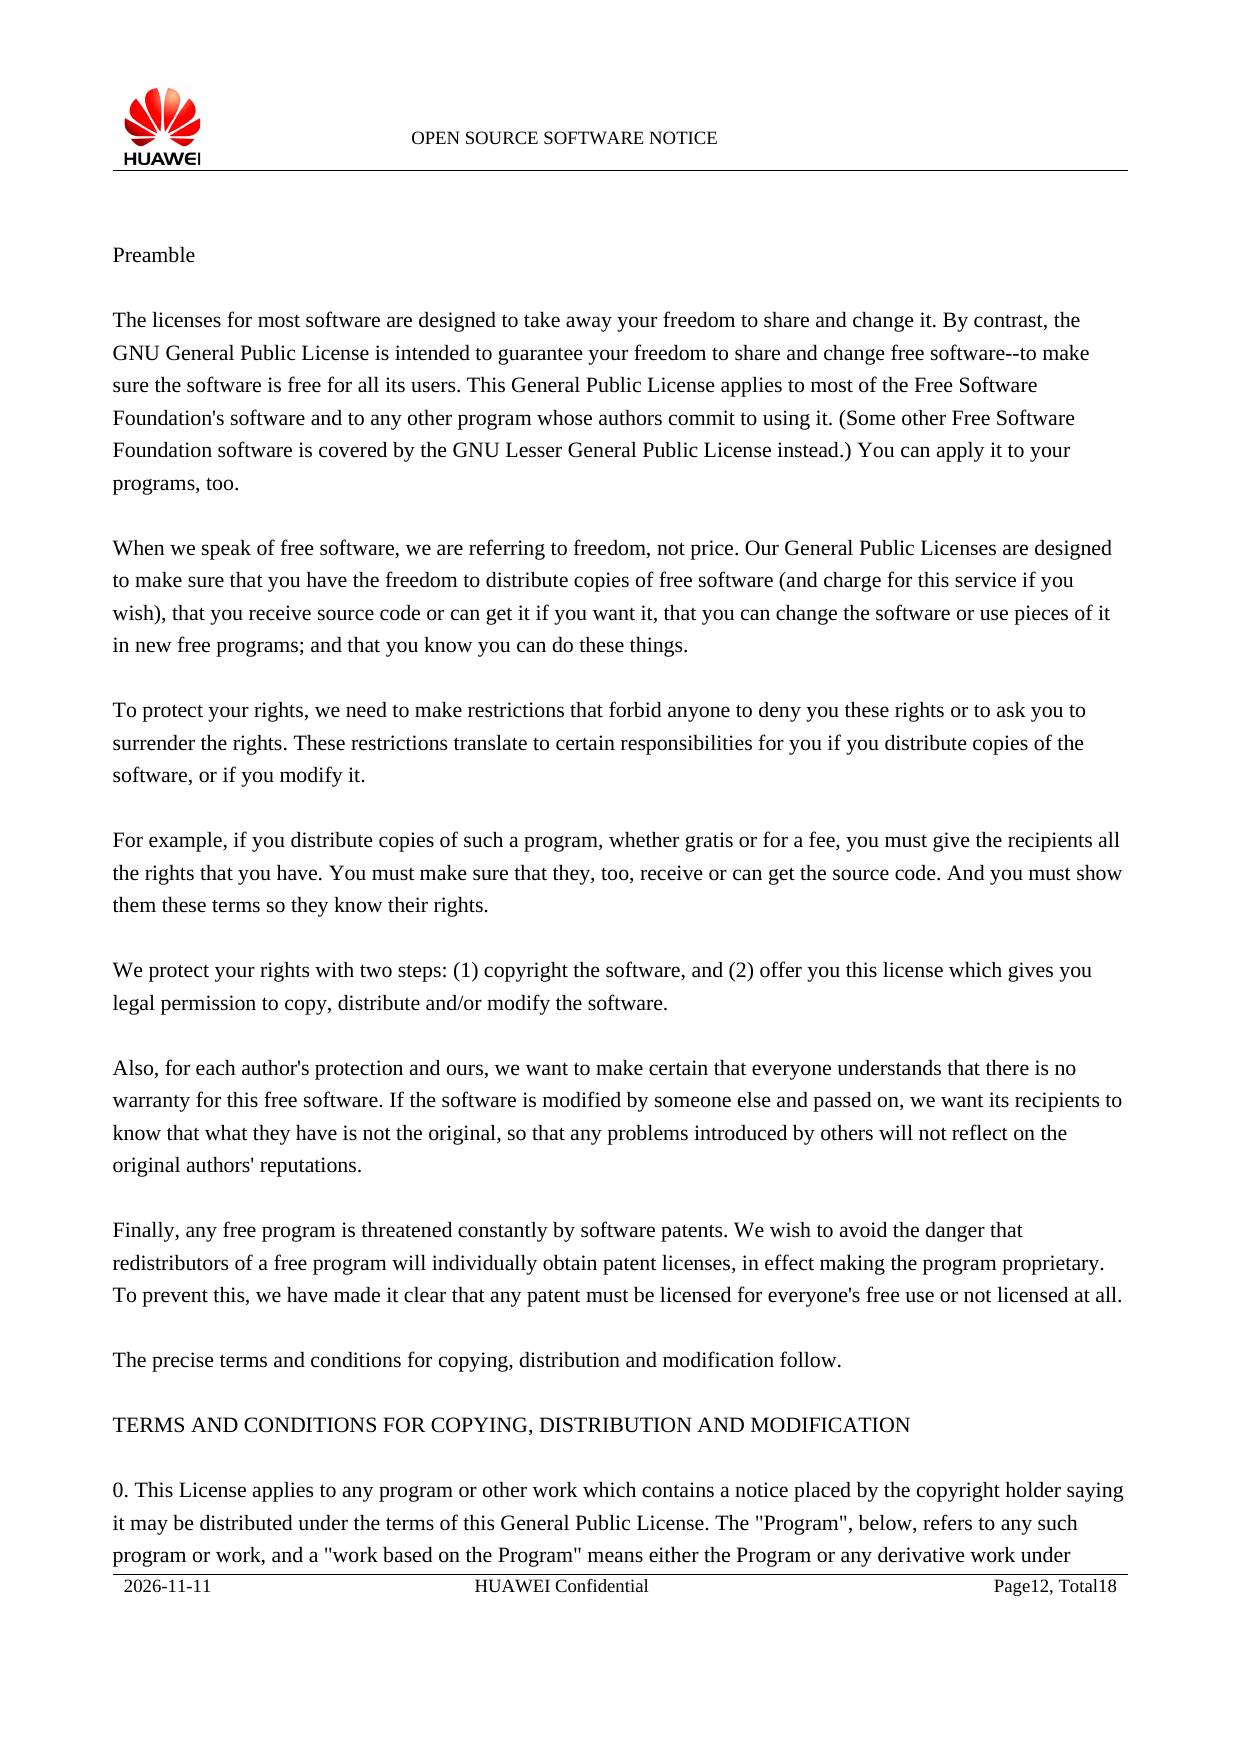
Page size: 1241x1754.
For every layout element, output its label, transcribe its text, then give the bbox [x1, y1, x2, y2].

picture [124, 88, 201, 165]
